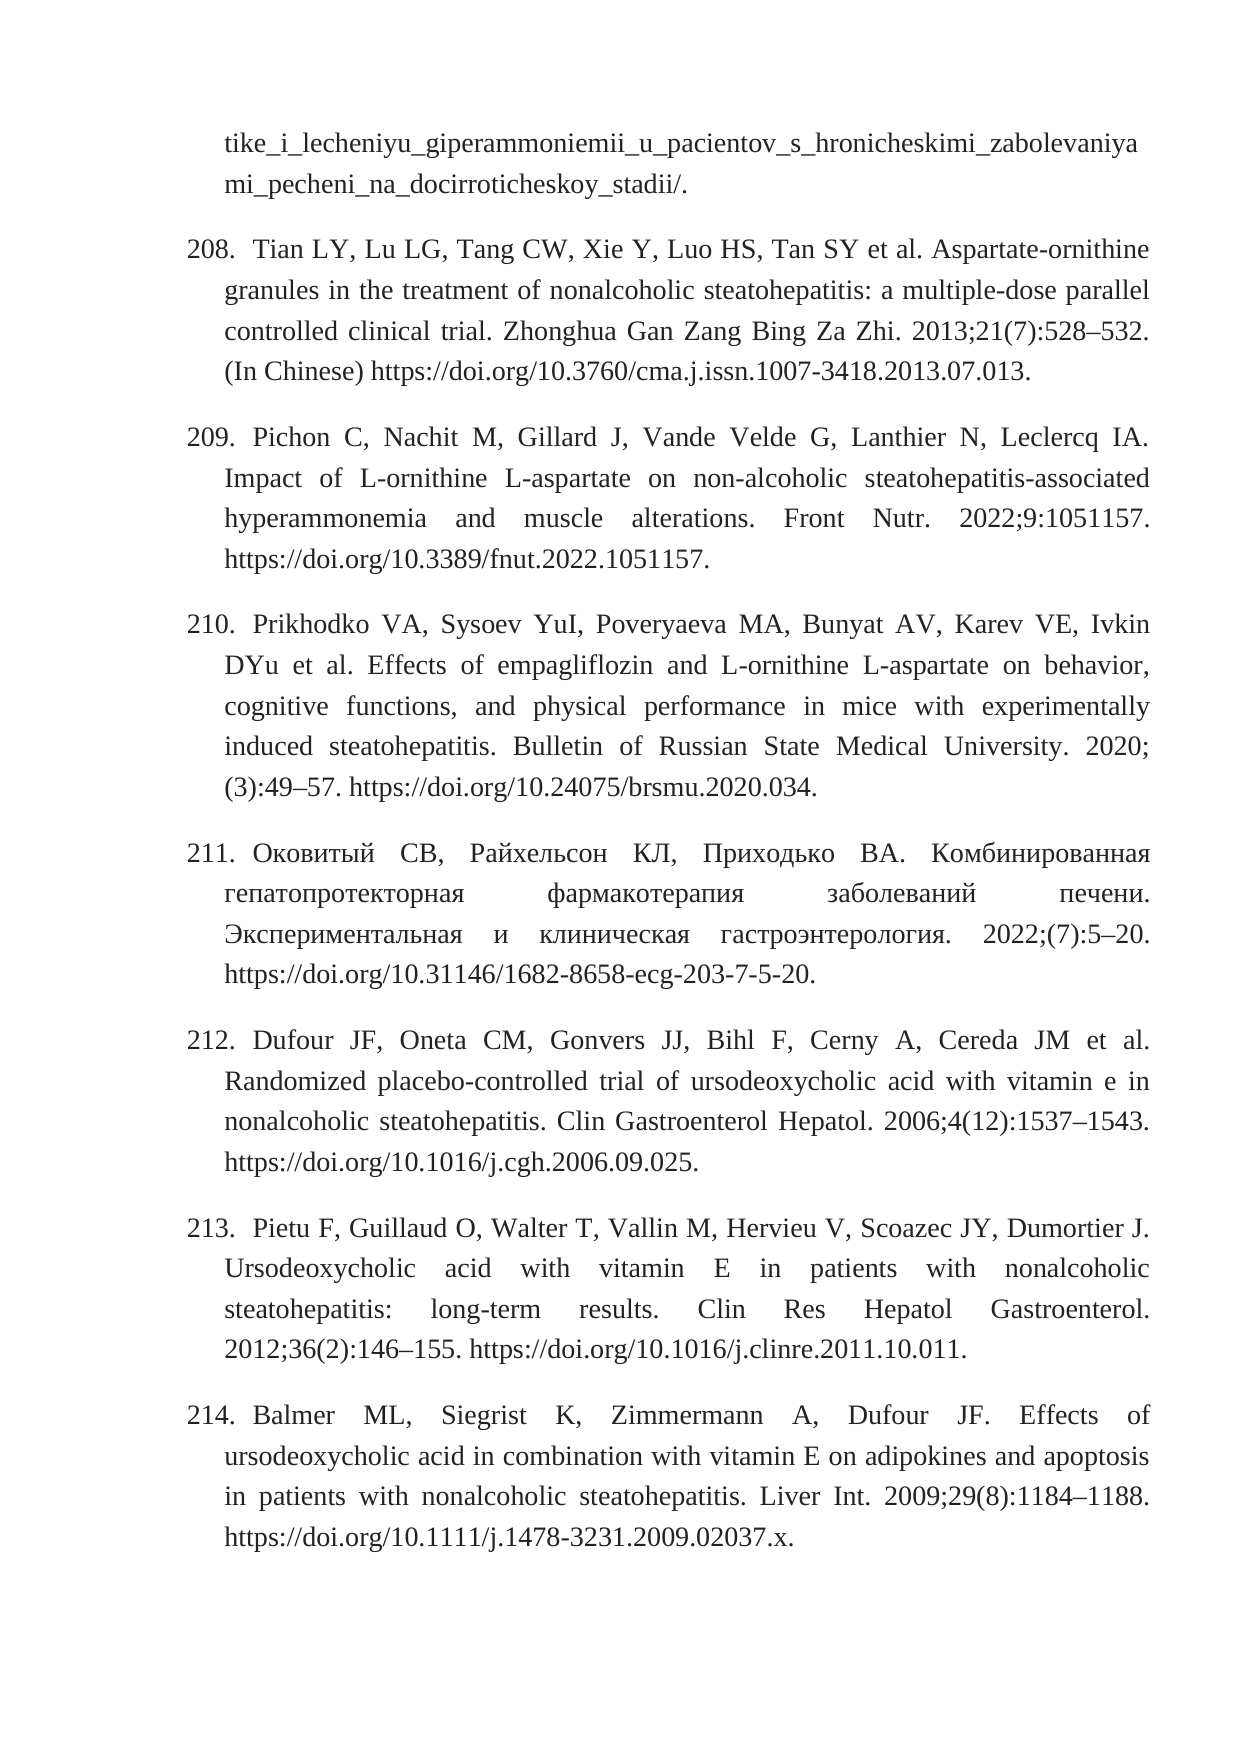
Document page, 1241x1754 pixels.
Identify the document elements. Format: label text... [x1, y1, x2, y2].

list Pietu F, Guillaud O, Walter T, Vallin M, Hervieu V, Scoazec JY, Dumortier J. Ursodeoxycholic acid with vitamin E in patients with nonalcoholic steatohepatitis: long-term results. Clin Res Hepatol Gastroenterol. 2012;36(2):146–155. https://doi.org/10.1016/j.clinre.2011.10.011. [187, 1202, 1152, 1365]
list Dufour JF, Oneta CM, Gonvers JJ, Bihl F, Cerny A, Cereda JM et al. Randomized placebo-controlled trial of ursodeoxycholic acid with vitamin e in nonalcoholic steatohepatitis. Clin Gastroenterol Hepatol. 2006;4(12):1537–1543. https://doi.org/10.1016/j.cgh.2006.09.025. [187, 1015, 1152, 1177]
list Balmer ML, Siegrist K, Zimmermann A, Dufour JF. Effects of ursodeoxycholic acid in combination with vitamin E on adipokines and apoptosis in patients with nonalcoholic steatohepatitis. Liver Int. 2009;29(8):1184–1188. https://doi.org/10.1111/j.1478-3231.2009.02037.x. [187, 1390, 1152, 1552]
list Tian LY, Lu LG, Tang CW, Xie Y, Luo HS, Tan SY et al. Aspartate-ornithine granules in the treatment of nonalcoholic steatohepatitis: a multiple-dose parallel controlled clinical trial. Zhonghua Gan Zang Bing Za Zhi. 2013;21(7):528–532. (In Chinese) https://doi.org/10.3760/cma.j.issn.1007-3418.2013.07.013. [187, 224, 1152, 387]
list Pichon C, Nachit M, Gillard J, Vande Velde G, Lanthier N, Leclercq IA. Impact of L-ornithine L-aspartate on non-alcoholic steatohepatitis-associated hyperammonemia and muscle alterations. Front Nutr. 2022;9:1051157. https://doi.org/10.3389/fnut.2022.1051157. [187, 412, 1152, 574]
list Оковитый СВ, Райхельсон КЛ, Приходько ВА. Комбинированная гепатопротекторная фармакотерапия заболеваний печени. Экспериментальная и клиническая гастроэнтерология. 2022;(7):5–20. https://doi.org/10.31146/1682-8658-ecg-203-7-5-20. [187, 827, 1152, 990]
list Prikhodko VA, Sysoev YuI, Poveryaeva MA, Bunyat AV, Karev VE, Ivkin DYu et al. Effects of empagliflozin and L-ornithine L-aspartate on behavior, cognitive functions, and physical performance in mice with experimentally induced steatohepatitis. Bulletin of Russian State Medical University. 2020;(3):49–57. https://doi.org/10.24075/brsmu.2020.034. [187, 599, 1152, 802]
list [187, 118, 1152, 199]
